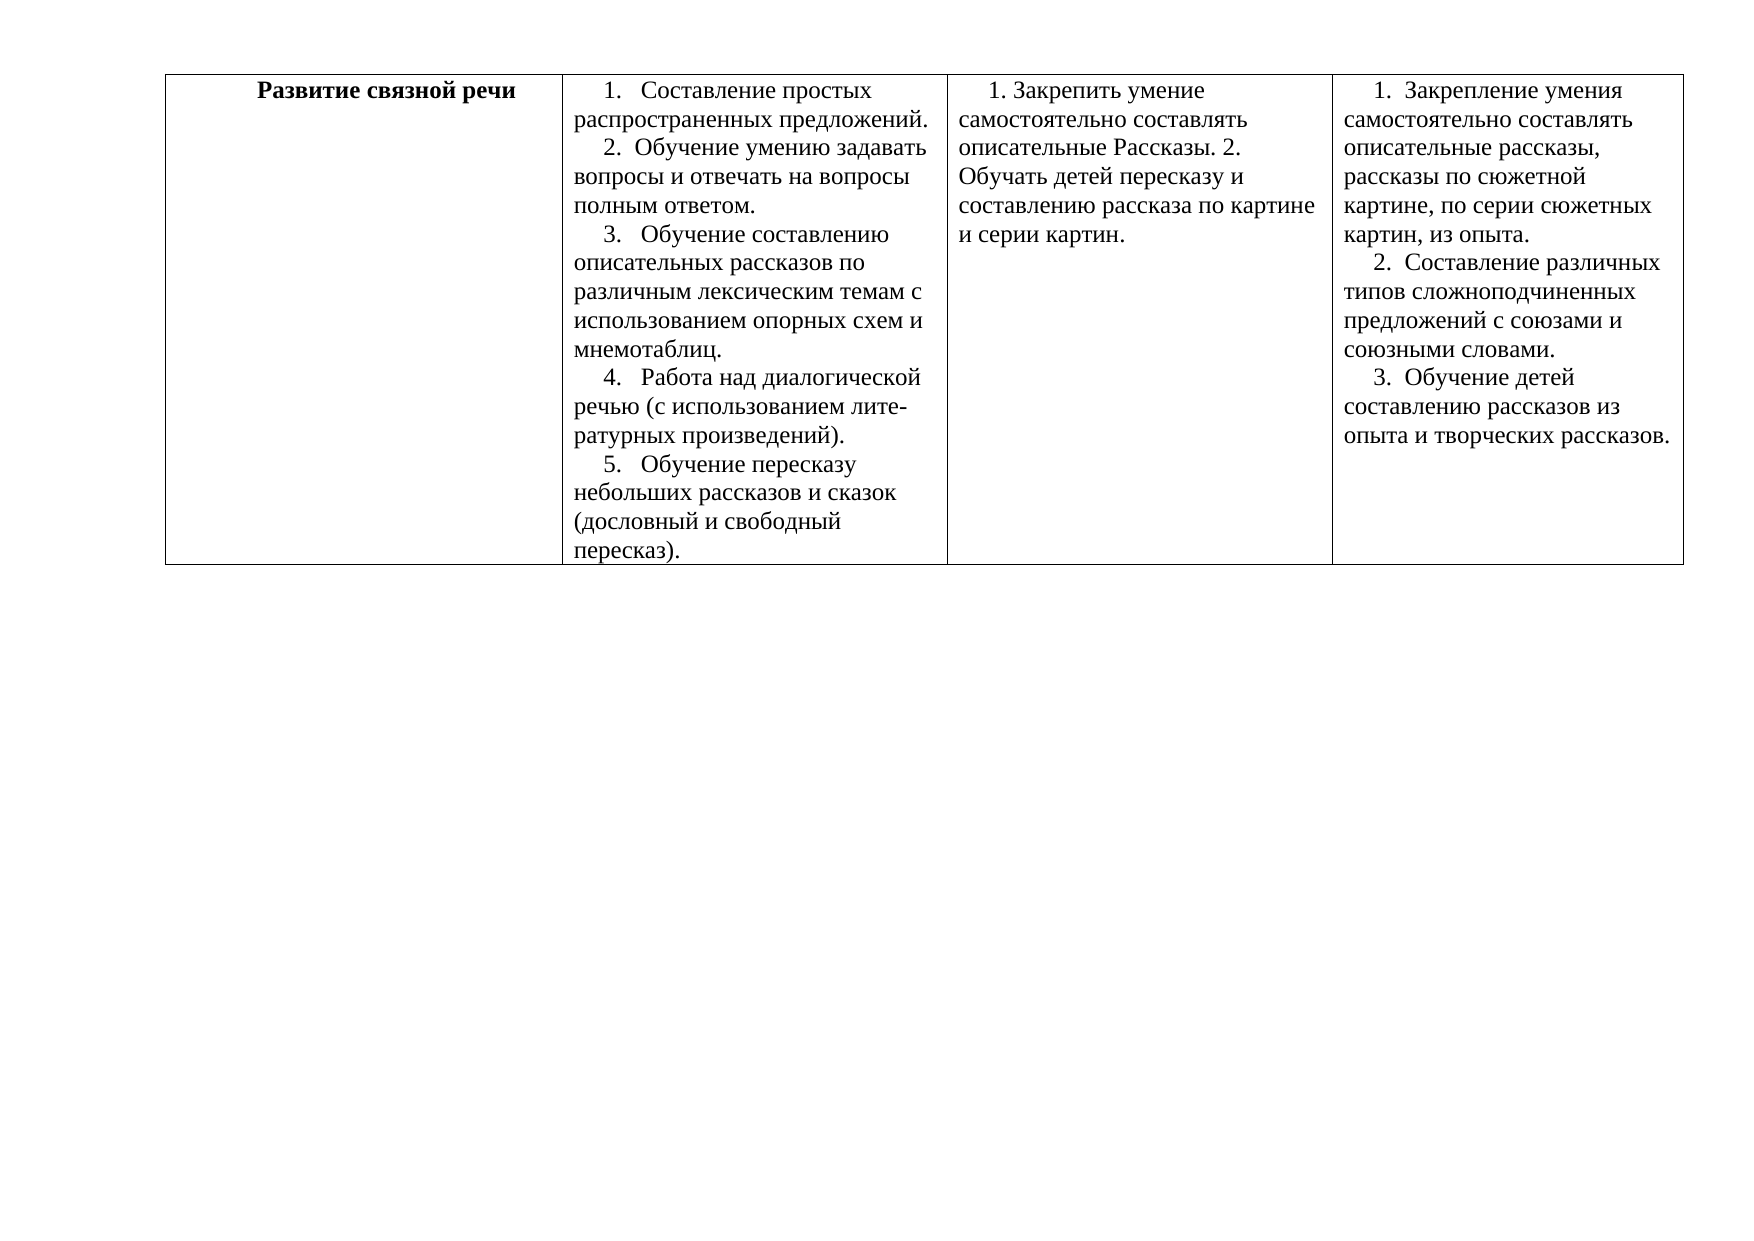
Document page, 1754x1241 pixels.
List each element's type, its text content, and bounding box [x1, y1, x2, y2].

table_cell 1. Закрепить умение самостоятельно составлять описательные Рассказы. 2. Обучать детей пересказу и составлению рассказа по картине и серии картин. [948, 75, 1332, 564]
table_cell Развитие связной речи [166, 75, 562, 564]
table_cell 1. Составление простых распространенных предложений. 2. Обучение умению задавать вопросы и отвечать на вопросы полным ответом. 3. Обучение составлению описательных рассказов по различным лексическим темам с использованием опорных схем и мнемотаблиц. 4. Работа над диалогической речью (с использованием литературных произведений). 5. Обучение пересказу небольших рассказов и сказок (дословный и свободный пересказ). [563, 75, 947, 564]
table_cell 1. Закрепление умения самостоятельно составлять описательные рассказы, рассказы по сюжетной картине, по серии сюжетных картин, из опыта. 2. Составление различных типов сложноподчиненных предложений с союзами и союзными словами. 3. Обучение детей составлению рассказов из опыта и творческих рассказов. [1333, 75, 1683, 564]
